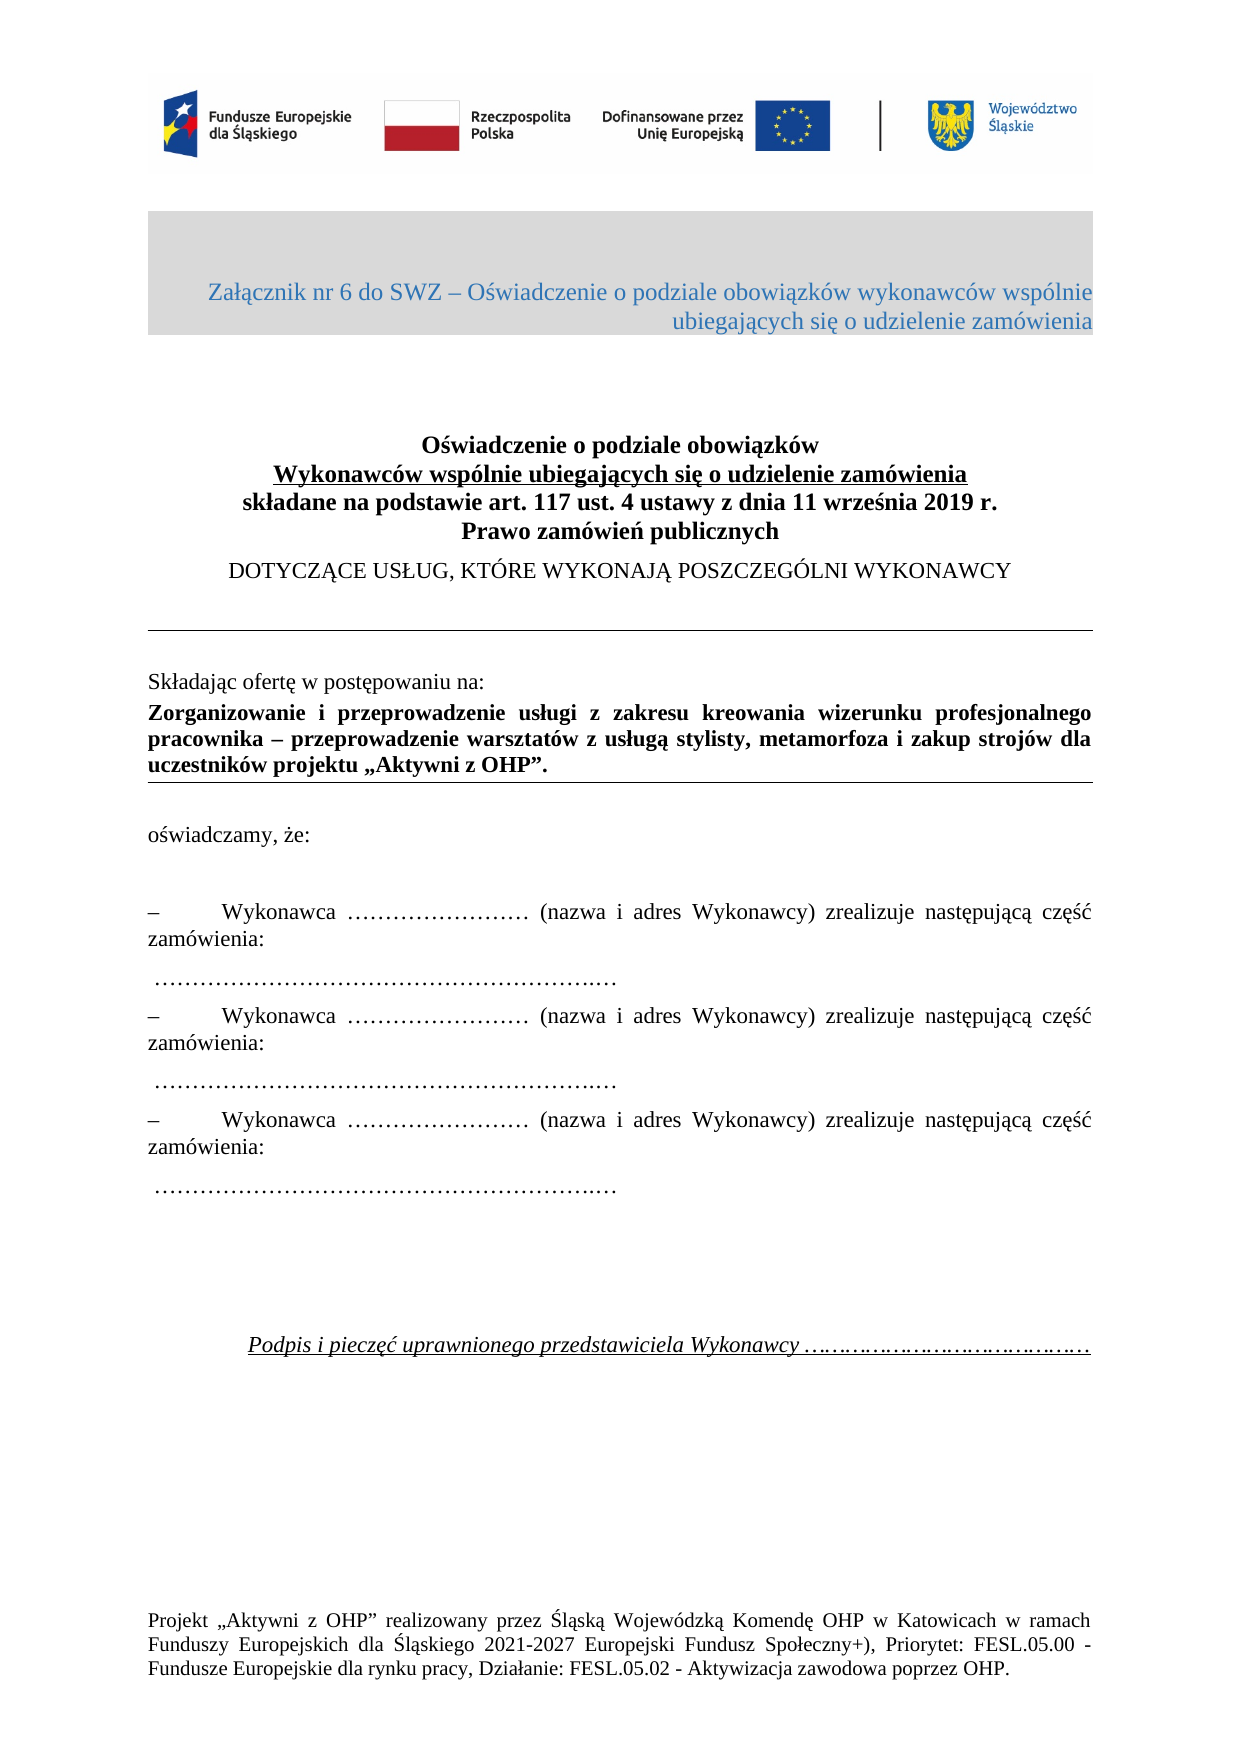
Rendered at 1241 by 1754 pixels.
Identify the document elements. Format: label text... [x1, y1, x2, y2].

picture [147, 73, 1093, 174]
text Podpis i pieczęć uprawnionego przedstawiciela Wykonawcy …………………………………… [148, 1331, 1093, 1357]
text Wykonawców wspólnie ubiegających się o udzielenie zamówienia [148, 459, 1093, 487]
text oświadczamy, że: [148, 783, 1093, 847]
text – Wykonawca …………………… (nazwa i adres Wykonawcy) zrealizuje następującą część zamówienia: [148, 1106, 1093, 1159]
text ………………………………………………….… [148, 1172, 1093, 1198]
text DOTYCZĄCE USŁUG, KTÓRE WYKONAJĄ POSZCZEGÓLNI WYKONAWCY [148, 557, 1093, 584]
text ………………………………………………….… [148, 1068, 1093, 1094]
text Składając ofertę w postępowaniu na: [148, 631, 1093, 695]
text Zorganizowanie i przeprowadzenie usługi z zakresu kreowania wizerunku profesjonalnego pracownika – przeprowadzenie warsztatów z usługą stylisty, metamorfoza i zakup strojów dla uczestników projektu „Aktywni z OHP”. [148, 699, 1093, 778]
text składane na podstawie art. 117 ust. 4 ustawy z dnia 11 września 2019 r. [148, 487, 1093, 516]
text Oświadczenie o podziale obowiązków [148, 430, 1093, 459]
text – Wykonawca …………………… (nazwa i adres Wykonawcy) zrealizuje następującą część zamówienia: [148, 1002, 1093, 1055]
text – Wykonawca …………………… (nazwa i adres Wykonawcy) zrealizuje następującą część zamówienia: [148, 898, 1093, 951]
text Prawo zamówień publicznych [148, 516, 1093, 545]
text Załącznik nr 6 do SWZ – Oświadczenie o podziale obowiązków wykonawców wspólnie ubiegających się o udzielenie zamówienia [148, 277, 1093, 335]
text ………………………………………………….… [148, 963, 1093, 990]
